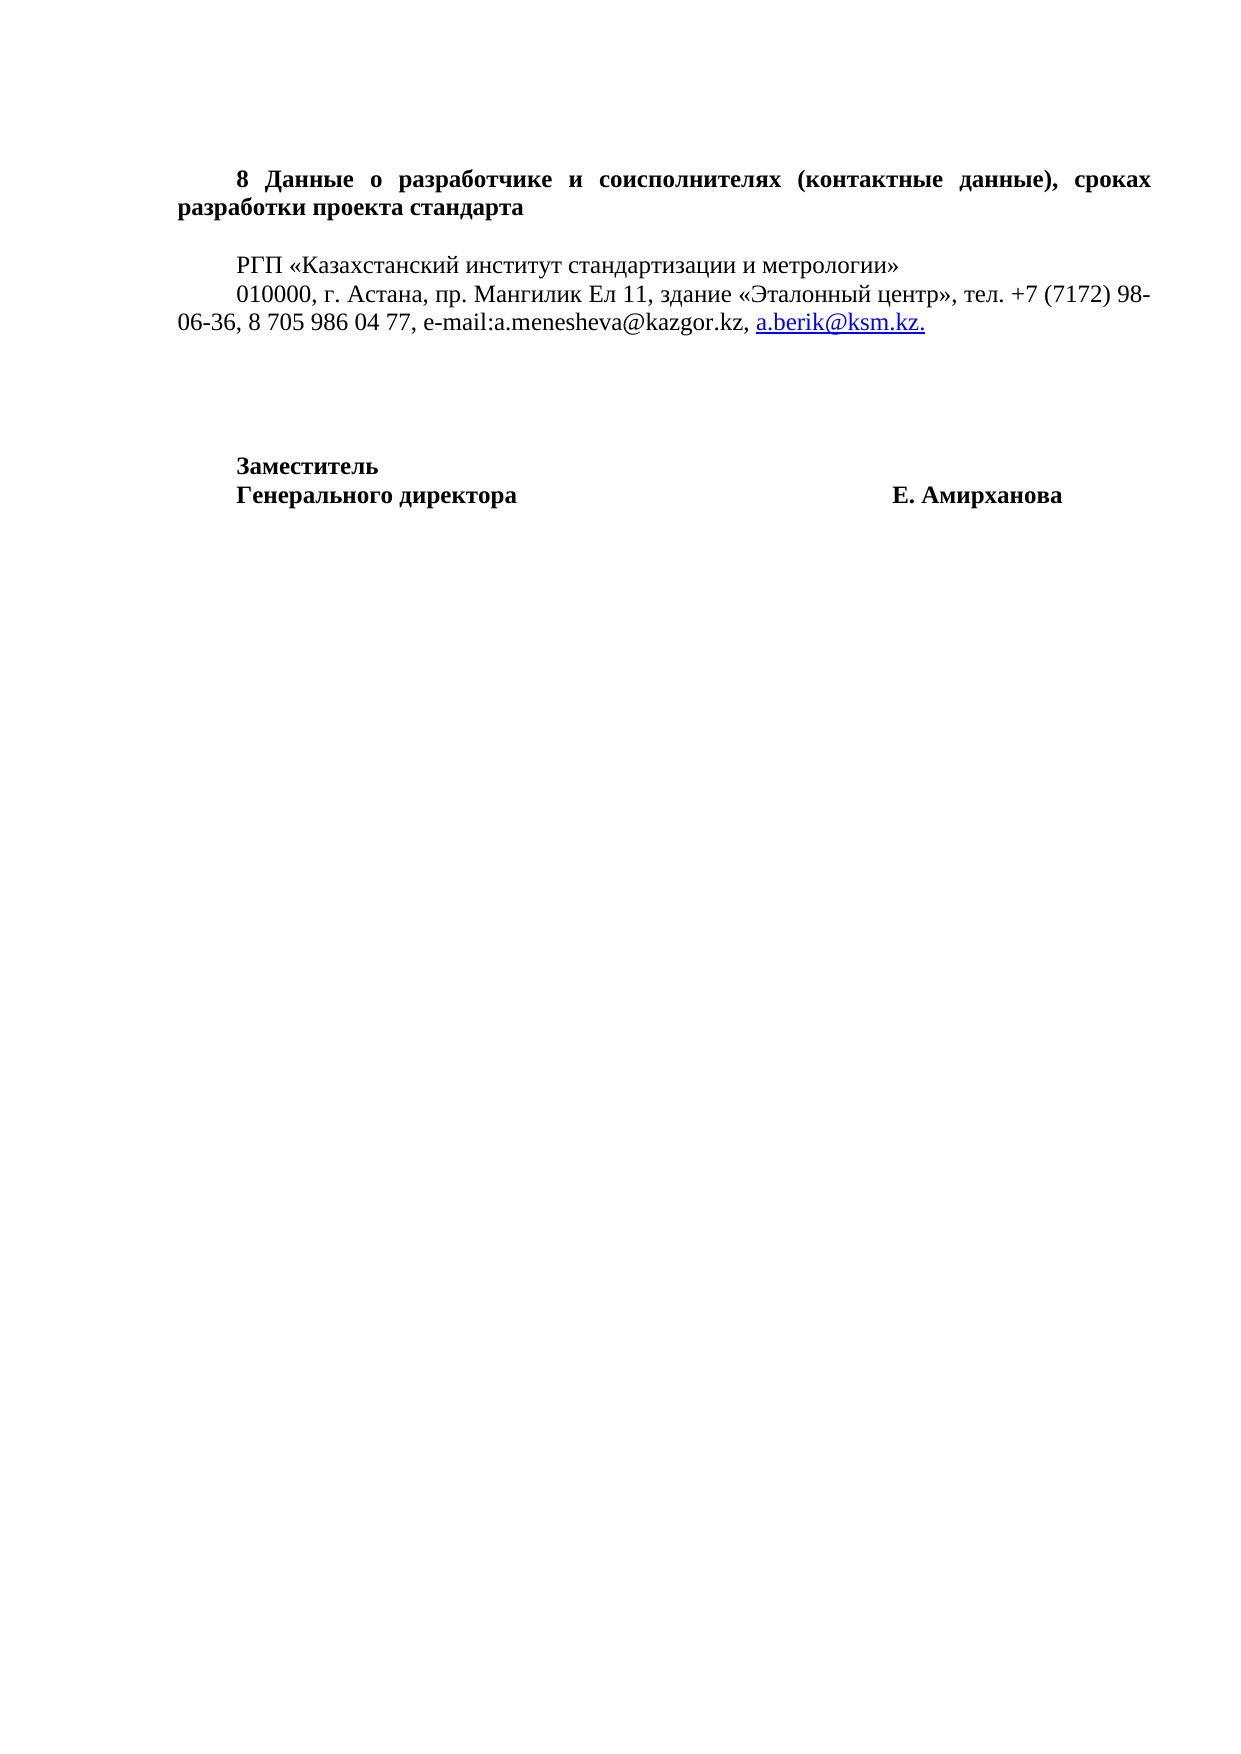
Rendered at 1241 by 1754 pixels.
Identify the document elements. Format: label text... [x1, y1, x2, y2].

text 010000, г. Астана, пр. Мангилик Ел 11, здание «Эталонный центр», тел. +7 (7172) 98-06-36, 8 705 986 04 77, е-mail:a.menesheva@kazgor.kz, a.berik@ksm.kz. [177, 279, 1152, 336]
text 8 Данные о разработчике и соисполнителях (контактные данные), сроках разработки проекта стандарта [177, 164, 1152, 221]
text Генерального директора Е. Амирханова [177, 480, 1152, 509]
text Заместитель [177, 451, 1152, 480]
text РГП «Казахстанский институт стандартизации и метрологии» [177, 250, 1152, 279]
